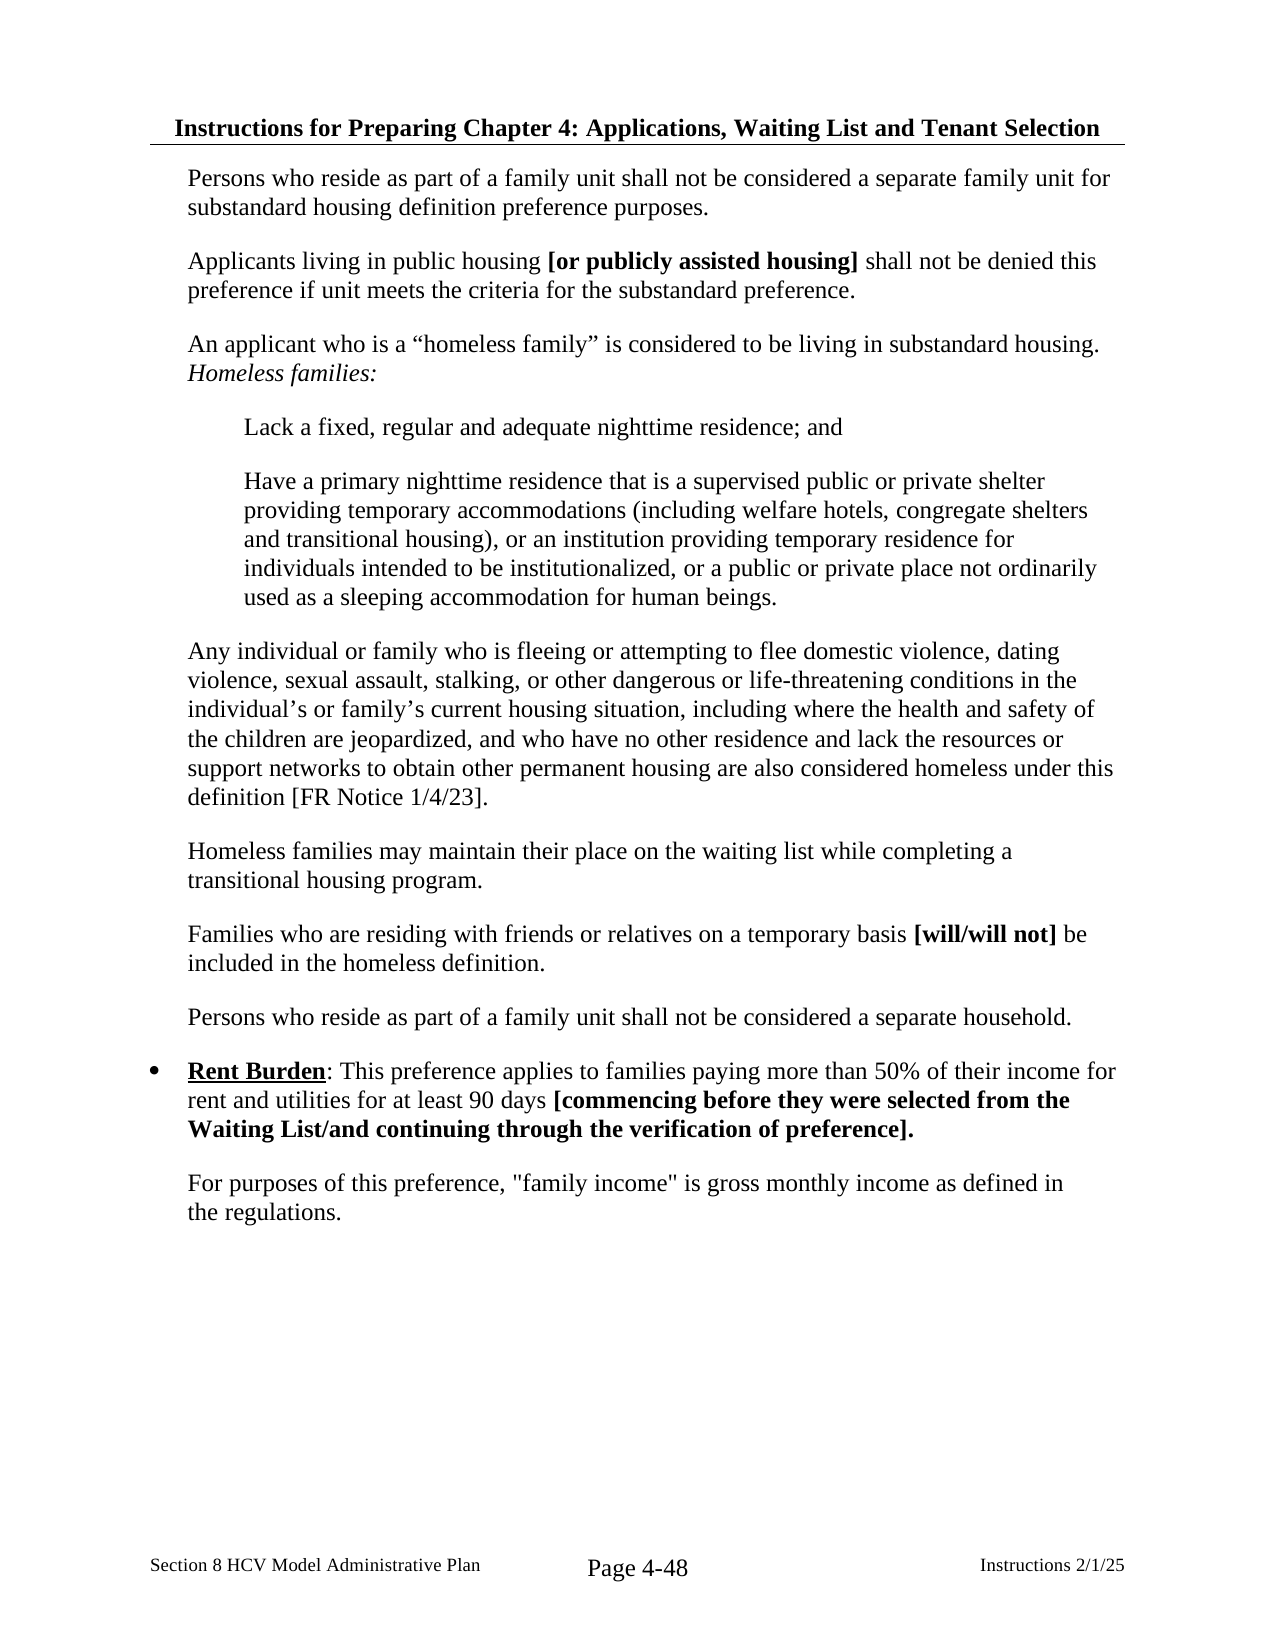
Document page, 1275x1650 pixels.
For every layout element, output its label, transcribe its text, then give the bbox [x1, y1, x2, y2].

text Any individual or family who is fleeing or attempting to flee domestic violence, dating violence, sexual assault, stalking, or other dangerous or life-threatening conditions in the individual’s or family’s current housing situation, including where the health and safety of the children are jeopardized, and who have no other residence and lack the resources or support networks to obtain other permanent housing are also considered homeless under this definition [FR Notice 1/4/23]. [187, 636, 1125, 811]
text Lack a fixed, regular and adequate nighttime residence; and [244, 412, 1125, 441]
text Applicants living in public housing [or publicly assisted housing] shall not be denied this preference if unit meets the criteria for the substandard preference. [187, 246, 1125, 304]
text For purposes of this preference, "family income" is gross monthly income as defined in the regulations. [187, 1168, 1125, 1226]
text An applicant who is a “homeless family” is considered to be living in substandard housing. Homeless families: [187, 329, 1125, 387]
text Homeless families may maintain their place on the waiting list while completing a transitional housing program. [187, 836, 1125, 894]
text Families who are residing with friends or relatives on a temporary basis [will/will not] be included in the homeless definition. [187, 919, 1125, 977]
list Rent Burden: This preference applies to families paying more than 50% of their income for rent and utilities for at least 90 days [commencing before they were selected from the Waiting List/and continuing through the verification of preference]. [150, 1056, 1125, 1143]
text Persons who reside as part of a family unit shall not be considered a separate family unit for substandard housing definition preference purposes. [187, 162, 1125, 221]
text Have a primary nighttime residence that is a supervised public or private shelter providing temporary accommodations (including welfare hotels, congregate shelters and transitional housing), or an institution providing temporary residence for individuals intended to be institutionalized, or a public or private place not ordinarily used as a sleeping accommodation for human beings. [244, 466, 1125, 611]
text Persons who reside as part of a family unit shall not be considered a separate household. [187, 1002, 1125, 1031]
